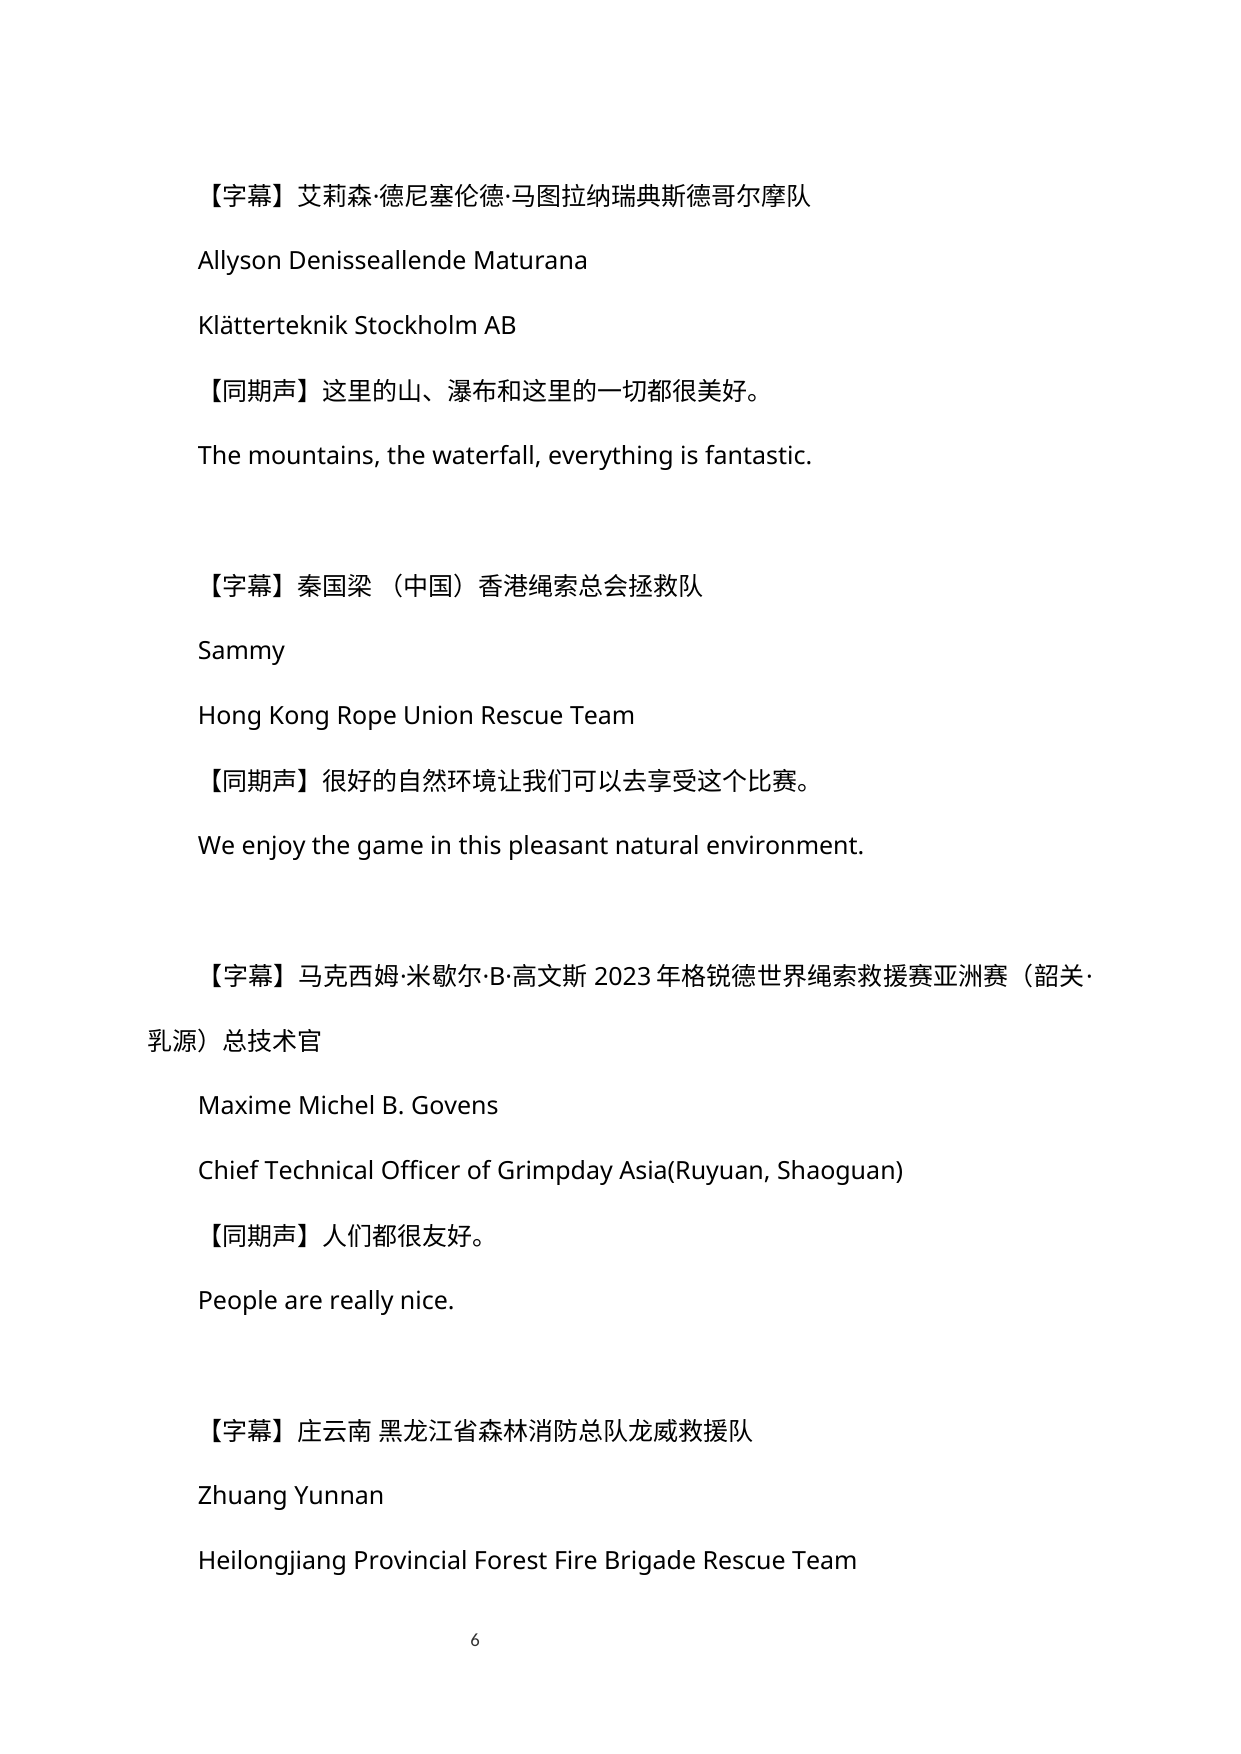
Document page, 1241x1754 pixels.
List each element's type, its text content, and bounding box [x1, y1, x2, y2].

text 【字幕】秦国梁 （中国）香港绳索总会拯救队 [148, 552, 1093, 617]
text Zhuang Yunnan [148, 1462, 1093, 1527]
text The mountains, the waterfall, everything is fantastic. [148, 422, 1093, 487]
text Allyson Denisseallende Maturana [148, 227, 1093, 292]
text 【字幕】艾莉森·德尼塞伦德·马图拉纳瑞典斯德哥尔摩队 [148, 162, 1093, 227]
text 【同期声】人们都很友好。 [148, 1202, 1093, 1267]
text Chief Technical Officer of Grimpday Asia(Ruyuan, Shaoguan) [148, 1137, 1093, 1202]
text Heilongjiang Provincial Forest Fire Brigade Rescue Team [148, 1527, 1093, 1592]
text 【字幕】马克西姆·米歇尔·B·高文斯 2023年格锐德世界绳索救援赛亚洲赛（韶关·乳源）总技术官 [148, 942, 1093, 1072]
text Sammy [148, 617, 1093, 682]
text Maxime Michel B. Govens [148, 1072, 1093, 1137]
text 【同期声】这里的山、瀑布和这里的一切都很美好。 [148, 357, 1093, 422]
text Klätterteknik Stockholm AB [148, 292, 1093, 357]
text People are really nice. [148, 1267, 1093, 1332]
text Hong Kong Rope Union Rescue Team [148, 682, 1093, 747]
text We enjoy the game in this pleasant natural environment. [148, 812, 1093, 877]
text 【同期声】很好的自然环境让我们可以去享受这个比赛。 [148, 747, 1093, 812]
text 【字幕】庄云南 黑龙江省森林消防总队龙威救援队 [148, 1397, 1093, 1462]
